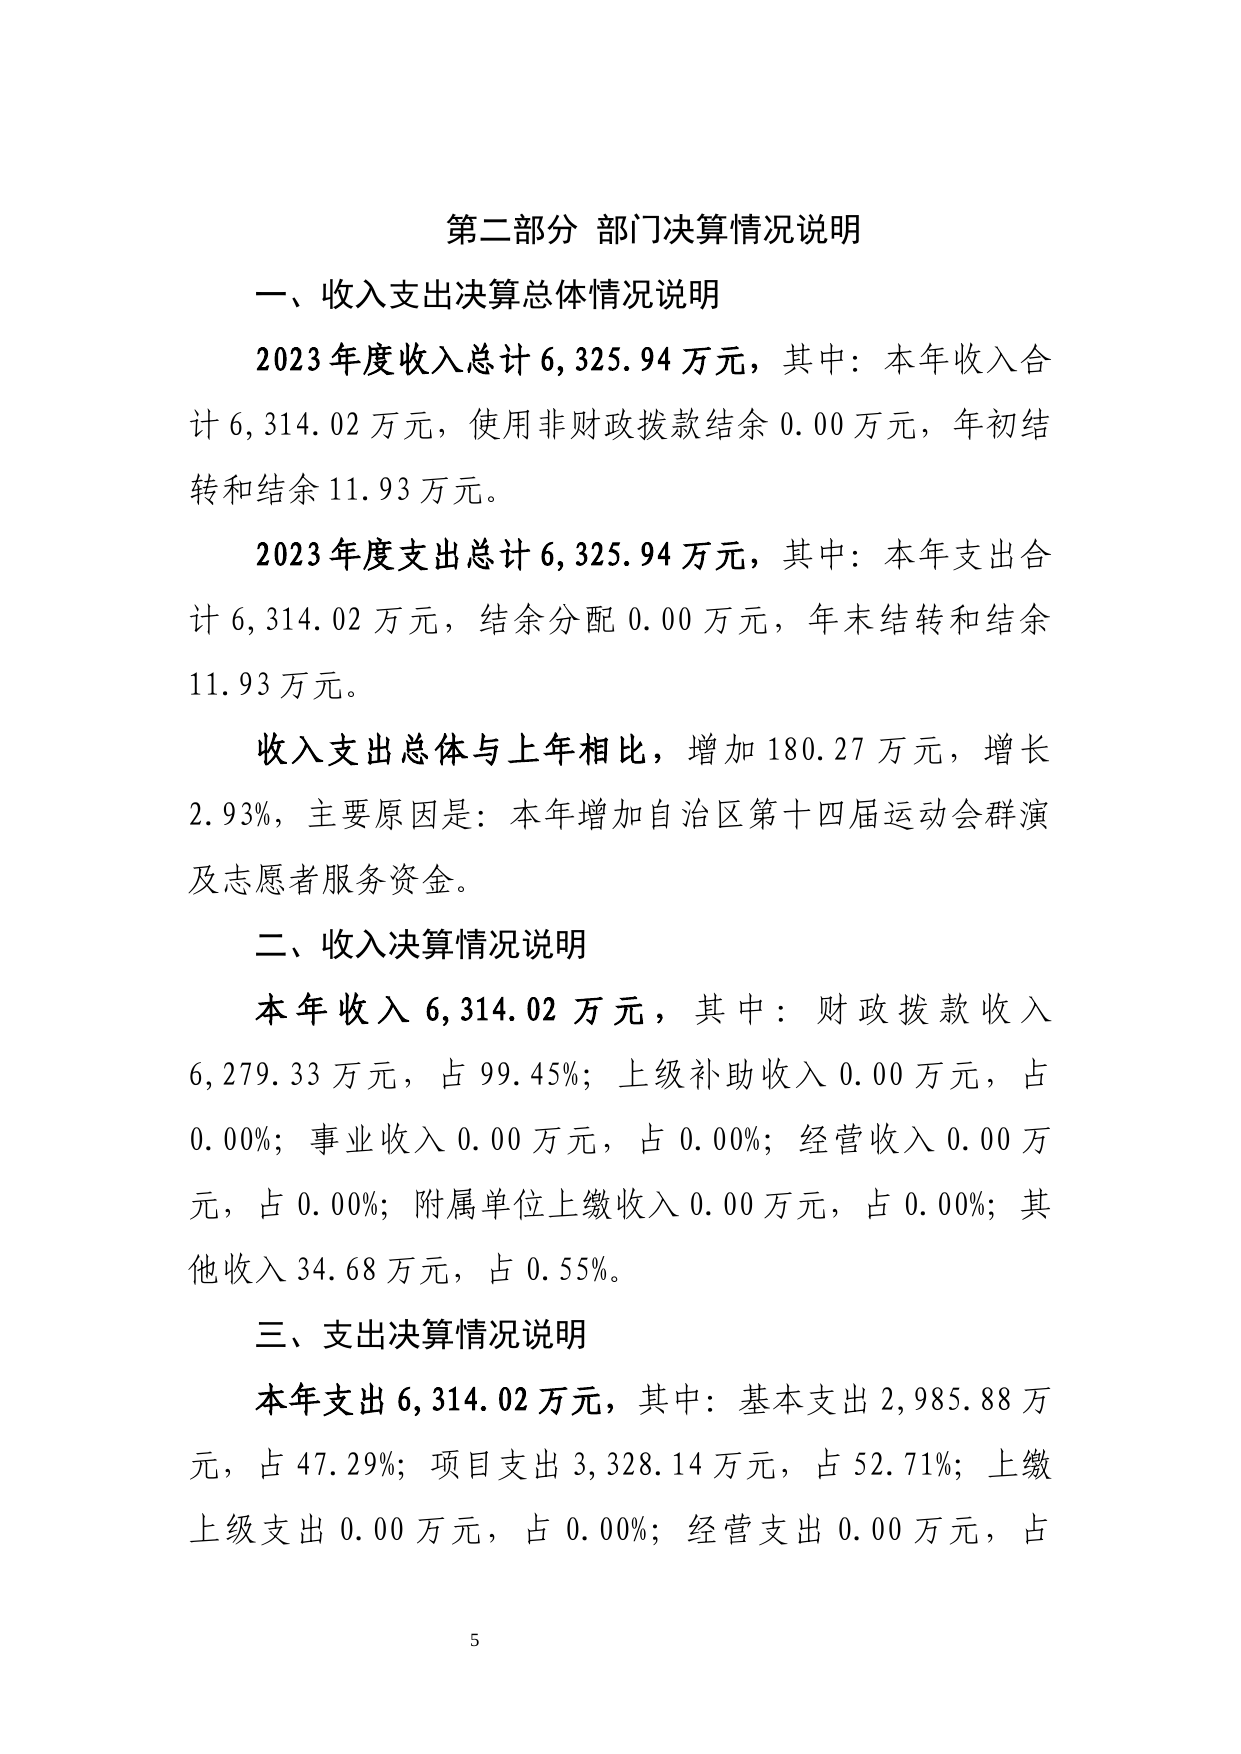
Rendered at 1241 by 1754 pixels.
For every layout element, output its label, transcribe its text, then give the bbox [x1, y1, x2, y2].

text 收入支出总体与上年相比，增加180.27万元，增长2.93%，主要原因是：本年增加自治区第十四届运动会群演及志愿者服务资金。 [187, 714, 1053, 909]
text 一、收入支出决算总体情况说明 [187, 259, 1053, 324]
text 第二部分 部门决算情况说明 [187, 194, 1053, 259]
text 2023年度收入总计6,325.94万元，其中：本年收入合计6,314.02万元，使用非财政拨款结余0.00万元，年初结转和结余11.93万元。 [187, 324, 1053, 519]
text 二、收入决算情况说明 [187, 909, 1053, 974]
text 2023年度支出总计6,325.94万元，其中：本年支出合计6,314.02万元，结余分配0.00万元，年末结转和结余11.93万元。 [187, 519, 1053, 714]
text 三、支出决算情况说明 [187, 1299, 1053, 1364]
text 本年收入6,314.02万元，其中：财政拨款收入6,279.33万元，占99.45%；上级补助收入0.00万元，占0.00%；事业收入0.00万元，占0.00%；经营收入0.00万元，占0.00%；附属单位上缴收入0.00万元，占0.00%；其他收入34.68万元，占0.55%。 [187, 974, 1053, 1299]
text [187, 1364, 1053, 1559]
